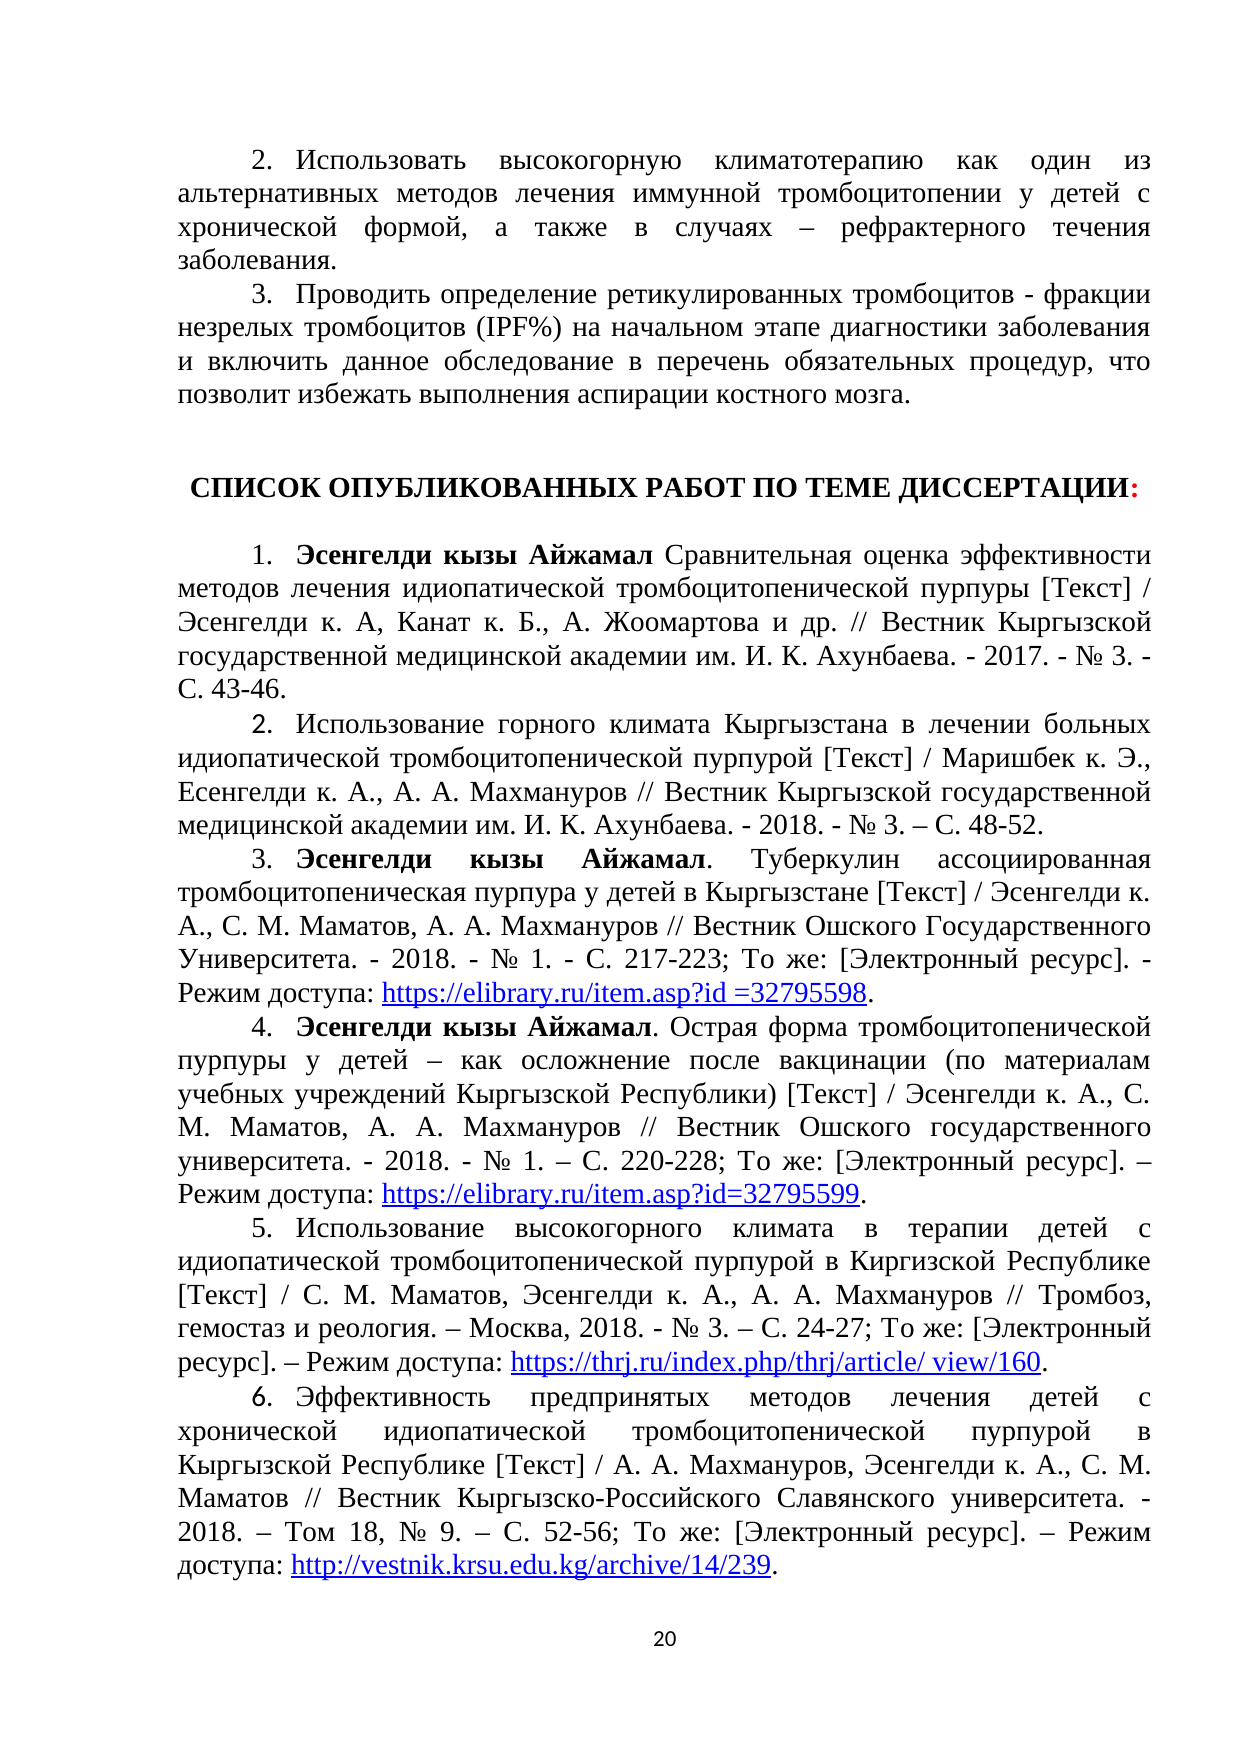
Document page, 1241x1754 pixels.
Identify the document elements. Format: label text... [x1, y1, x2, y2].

list Использование горного климата Кыргызстана в лечении больных идиопатической тромбоцитопенической пурпурой [Текст] / Маришбек к. Э., Есенгелди к. А., А. А. Махмануров // Вестник Кыргызской государственной медицинской академии им. И. К. Ахунбаева. - 2018. - № 3. – С. 48-52. [177, 705, 1152, 841]
list Использование высокогорного климата в терапии детей с идиопатической тромбоцитопенической пурпурой в Киргизской Республике [Текст] / С. М. Маматов, Эсенгелди к. А., А. А. Махмануров // Тромбоз, гемостаз и реология. – Москва, 2018. - № 3. – С. 24-27; То же: [Электронный ресурс]. – Режим доступа: https://thrj.ru/index.php/thrj/article/ view/160. [177, 1210, 1152, 1378]
list Использовать высокогорную климатотерапию как один из альтернативных методов лечения иммунной тромбоцитопении у детей с хронической формой, а также в случаях – рефрактерного течения заболевания. [177, 142, 1152, 276]
list Эсенгелди кызы Айжамал Сравнительная оценка эффективности методов лечения идиопатической тромбоцитопенической пурпуры [Текст] / Эсенгелди к. А, Канат к. Б., А. Жоомартова и др. // Вестник Кыргызской государственной медицинской академии им. И. К. Ахунбаева. - 2017. - № 3. - С. 43-46. [177, 537, 1152, 705]
list Эффективность предпринятых методов лечения детей с хронической идиопатической тромбоцитопенической пурпурой в Кыргызской Республике [Текст] / А. А. Махмануров, Эсенгелди к. А., С. М. Маматов // Вестник Кыргызско-Российского Славянского университета. - 2018. – Том 18, № 9. – С. 52-56; То же: [Электронный ресурс]. – Режим доступа: http://vestnik.krsu.edu.kg/archive/14/239. [177, 1378, 1152, 1581]
text СПИСОК ОПУБЛИКОВАННЫХ РАБОТ ПО ТЕМЕ ДИССЕРТАЦИИ: [177, 470, 1152, 503]
list Проводить определение ретикулированных тромбоцитов - фракции незрелых тромбоцитов (IPF%) на начальном этапе диагностики заболевания и включить данное обследование в перечень обязательных процедур, что позволит избежать выполнения аспирации костного мозга. [177, 276, 1152, 410]
list Эсенгелди кызы Айжамал. Острая форма тромбоцитопенической пурпуры у детей – как осложнение после вакцинации (по материалам учебных учреждений Кыргызской Республики) [Текст] / Эсенгелди к. А., С. М. Маматов, А. А. Махмануров // Вестник Ошского государственного университета. - 2018. - № 1. – С. 220-228; То же: [Электронный ресурс]. – Режим доступа: https://elibrary.ru/item.asp?id=32795599. [177, 1009, 1152, 1210]
list Эсенгелди кызы Айжамал. Туберкулин ассоциированная тромбоцитопеническая пурпура у детей в Кыргызстане [Текст] / Эсенгелди к. А., С. М. Маматов, А. А. Махмануров // Вестник Ошского Государственного Университета. - 2018. - № 1. - С. 217-223; То же: [Электронный ресурс]. - Режим доступа: https://elibrary.ru/item.asp?id =32795598. [177, 841, 1152, 1009]
